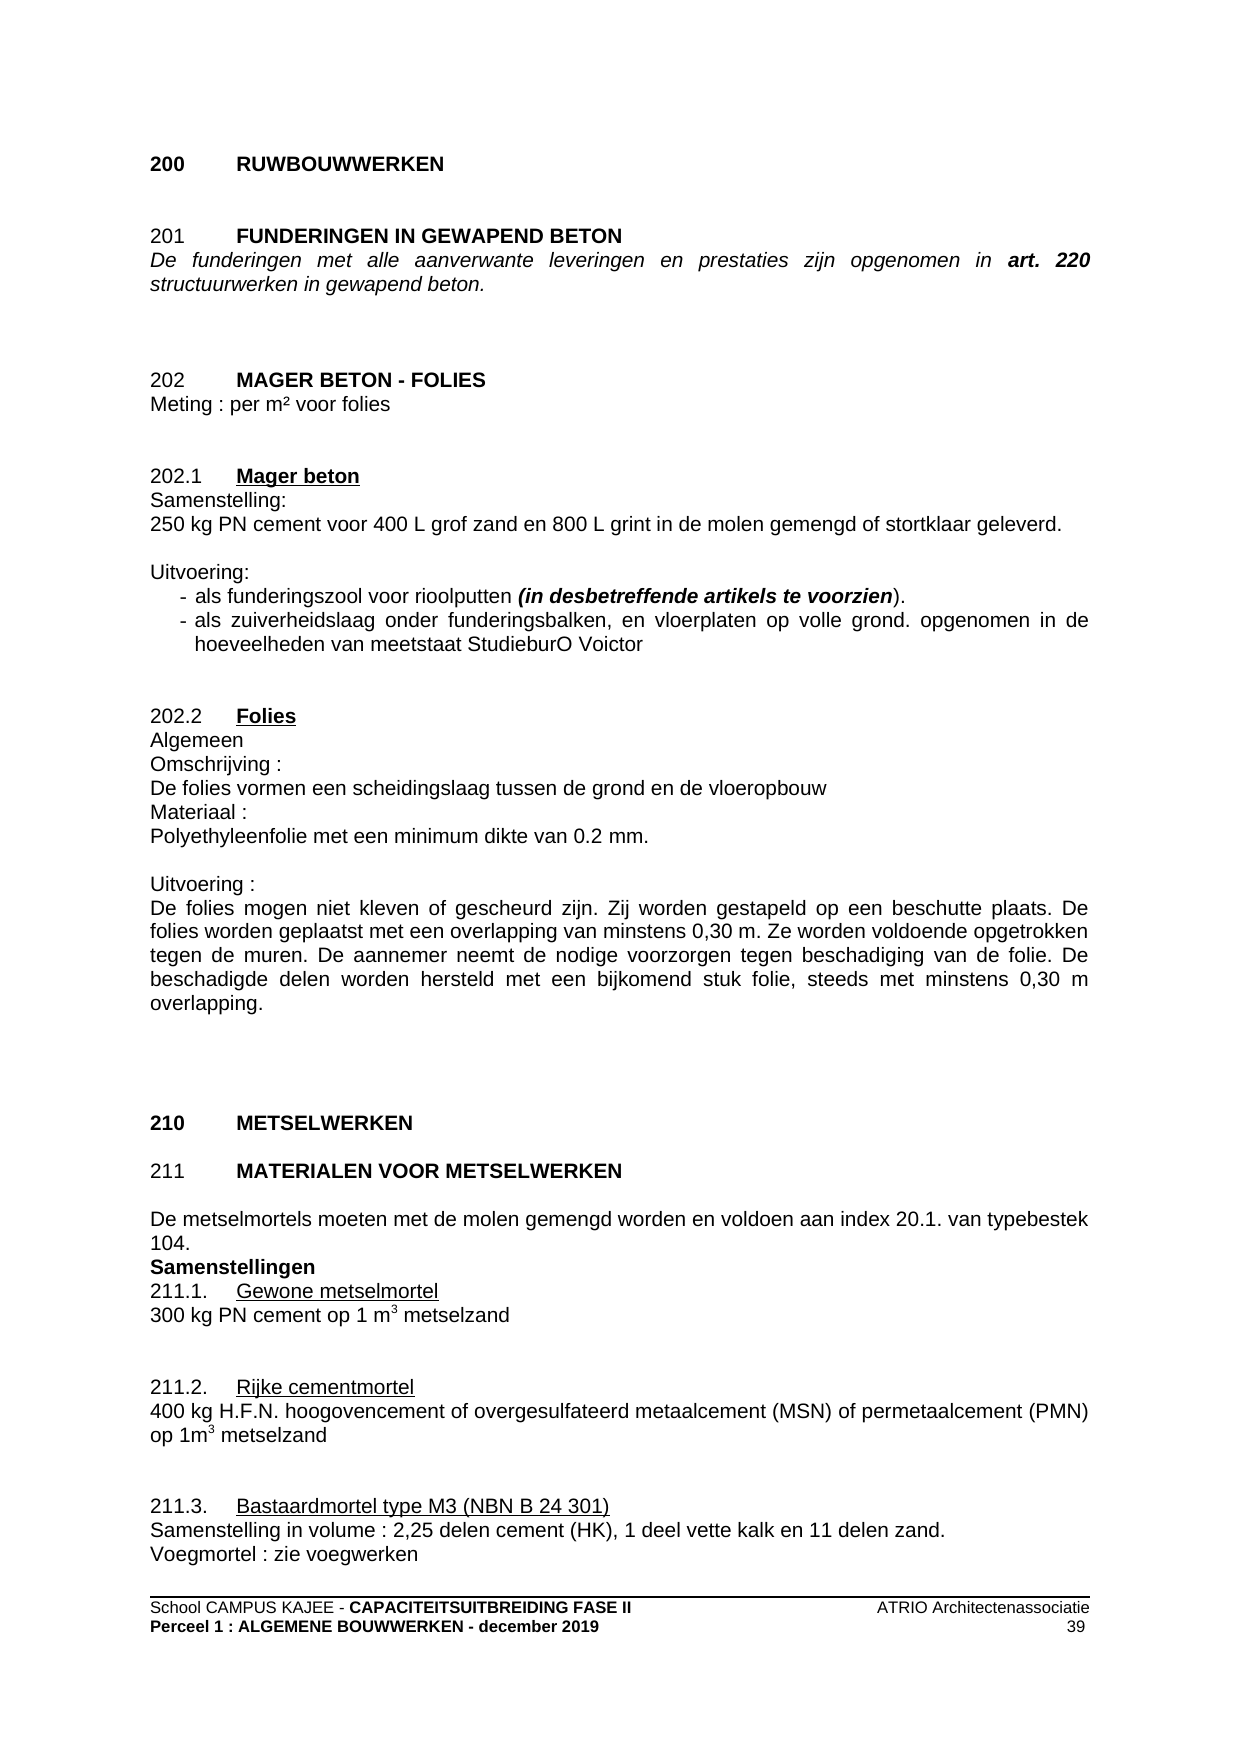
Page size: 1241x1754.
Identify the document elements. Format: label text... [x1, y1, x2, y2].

text Meting : per m² voor folies [150, 392, 1090, 416]
text Algemeen [150, 728, 1090, 752]
text De folies vormen een scheidingslaag tussen de grond en de vloeropbouw [150, 776, 1090, 799]
text Samenstelling: [150, 488, 1090, 512]
subtitle 202.1 Mager beton [150, 464, 1090, 488]
subtitle 202.2 Folies [150, 704, 1090, 728]
text De funderingen met alle aanverwante leveringen en prestaties zijn opgenomen in art. 220 structuurwerken in gewapend beton. [150, 248, 1090, 296]
text De metselmortels moeten met de molen gemengd worden en voldoen aan index 20.1. van typebestek 104. [150, 1207, 1090, 1255]
subtitle 210 METSELWERKEN [150, 1111, 1090, 1135]
subtitle 211 Materialen voor metselwerken [150, 1159, 1090, 1183]
text 211.2. Rijke cementmortel [150, 1374, 1090, 1398]
text Samenstellingen [150, 1255, 1090, 1279]
text 300 kg PN cement op 1 m3 metselzand [150, 1303, 1090, 1327]
text 250 kg PN cement voor 400 L grof zand en 800 L grint in de molen gemengd of stortklaar geleverd. [150, 512, 1090, 536]
text Samenstelling in volume : 2,25 delen cement (HK), 1 deel vette kalk en 11 delen zand. [150, 1518, 1090, 1542]
subtitle 202 MAGER BETON - FOLIES [150, 368, 1090, 392]
subtitle 201 FUNDERINGEN IN GEWAPEND BETON [150, 224, 1090, 248]
text Omschrijving : [150, 752, 1090, 776]
list als funderingszool voor rioolputten (in desbetreffende artikels te voorzien). [179, 583, 1090, 608]
text Materiaal : [150, 799, 1090, 823]
text De folies mogen niet kleven of gescheurd zijn. Zij worden gestapeld op een beschutte plaats. De folies worden geplaatst met een overlapping van minstens 0,30 m. Ze worden voldoende opgetrokken tegen de muren. De aannemer neemt de nodige voorzorgen tegen beschadiging van de folie. De beschadigde delen worden hersteld met een bijkomend stuk folie, steeds met minstens 0,30 m overlapping. [150, 895, 1090, 1015]
text Voegmortel : zie voegwerken [150, 1542, 1090, 1566]
text Uitvoering: [150, 559, 1090, 583]
text 211.1. Gewone metselmortel [150, 1279, 1090, 1303]
text Uitvoering : [150, 871, 1090, 895]
text Polyethyleenfolie met een minimum dikte van 0.2 mm. [150, 823, 1090, 847]
text 400 kg H.F.N. hoogovencement of overgesulfateerd metaalcement (MSN) of permetaalcement (PMN) op 1m3 metselzand [150, 1398, 1090, 1446]
subtitle 200 RUWBOUWWERKEN [150, 152, 1090, 176]
list als zuiverheidslaag onder funderingsbalken, en vloerplaten op volle grond. opgenomen in de hoeveelheden van meetstaat StudieburO Voictor [179, 608, 1090, 656]
text 211.3. Bastaardmortel type M3 (NBN B 24 301) [150, 1494, 1090, 1518]
